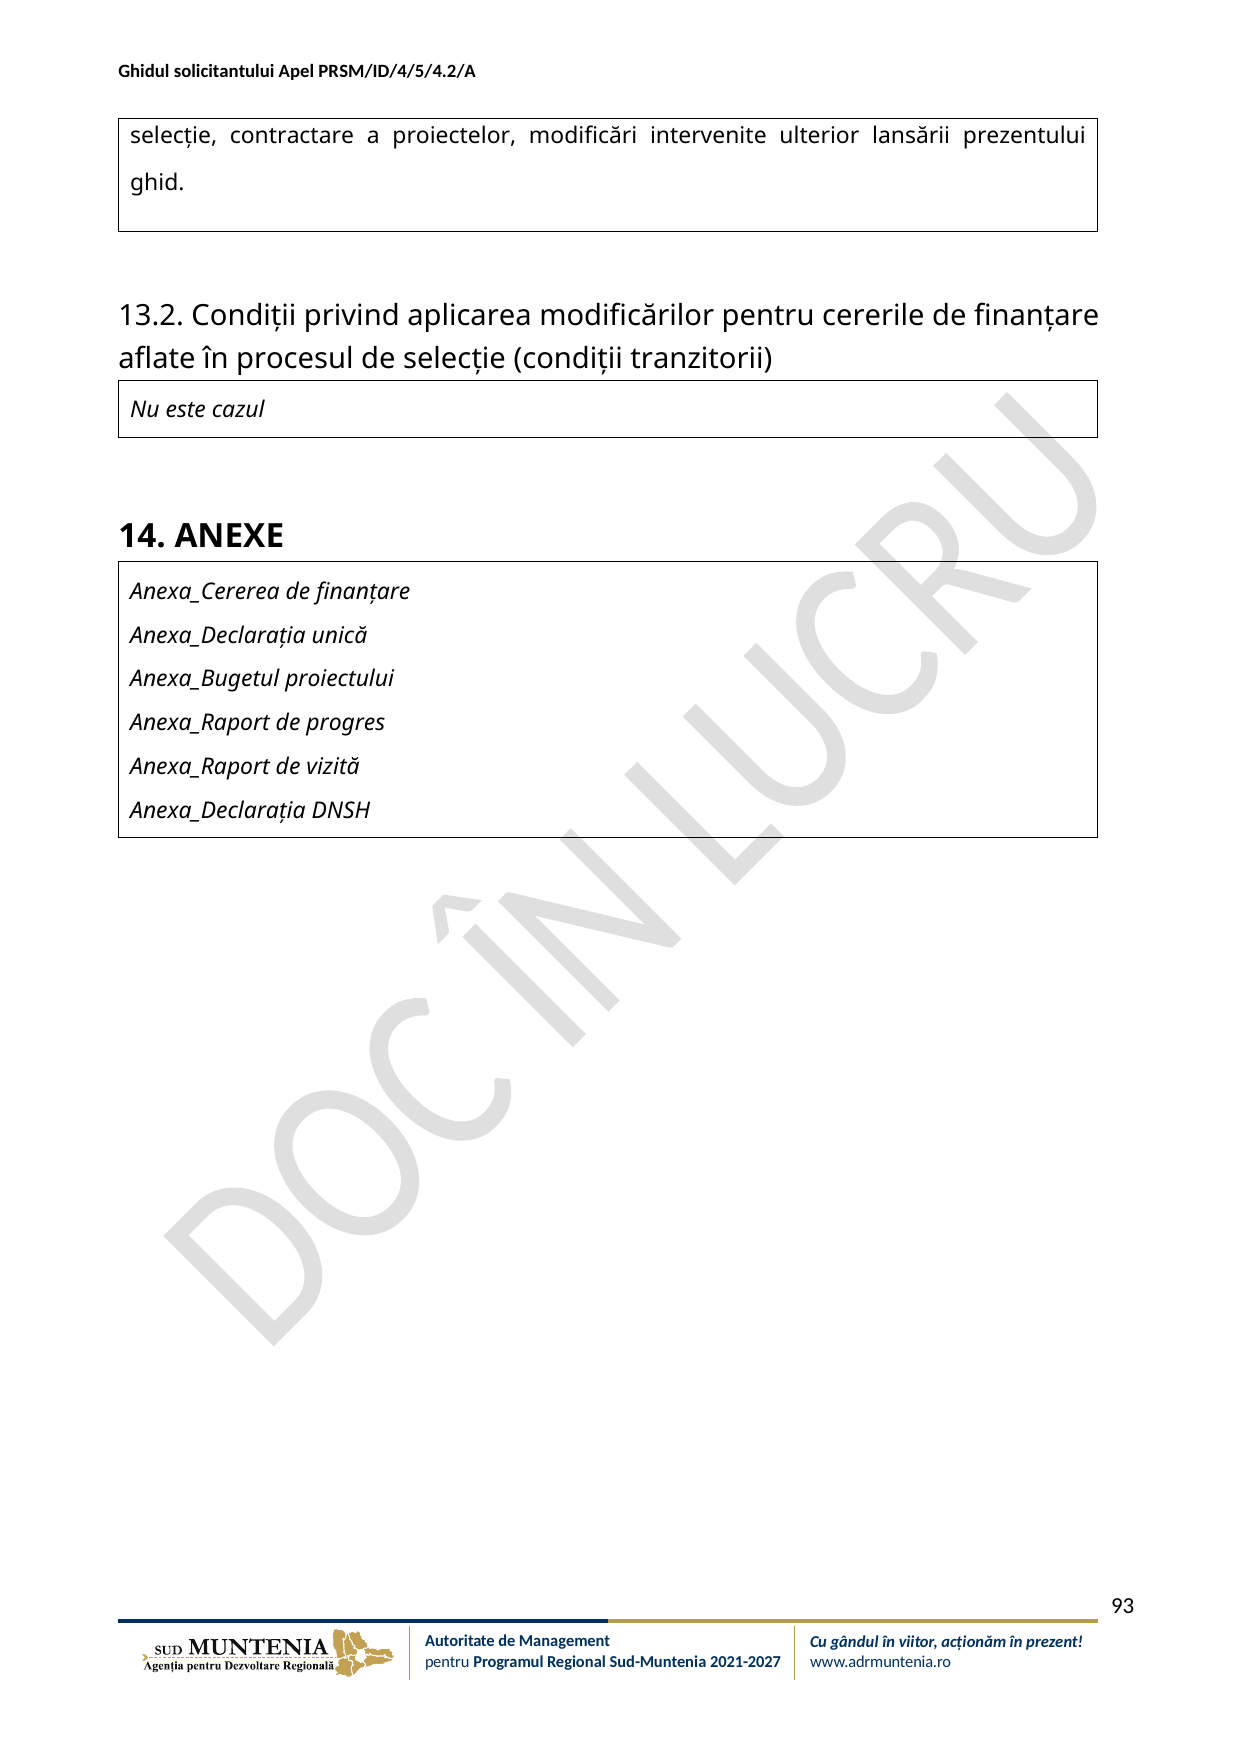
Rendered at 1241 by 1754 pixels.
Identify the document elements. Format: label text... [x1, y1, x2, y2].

subtitle 13.2. Condiții privind aplicarea modificărilor pentru cererile de finanțare aflate în procesul de selecție (condiții tranzitorii) [118, 294, 1134, 377]
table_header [119, 119, 1097, 231]
subtitle 14. ANEXE [118, 512, 1134, 558]
table_header Anexa_Cererea de finanțare Anexa_Declarația unică Anexa_Bugetul proiectului Anexa_Raport de progres Anexa_Raport de vizită Anexa_Declarația DNSH [119, 562, 1097, 837]
table_header Nu este cazul [119, 381, 1097, 437]
